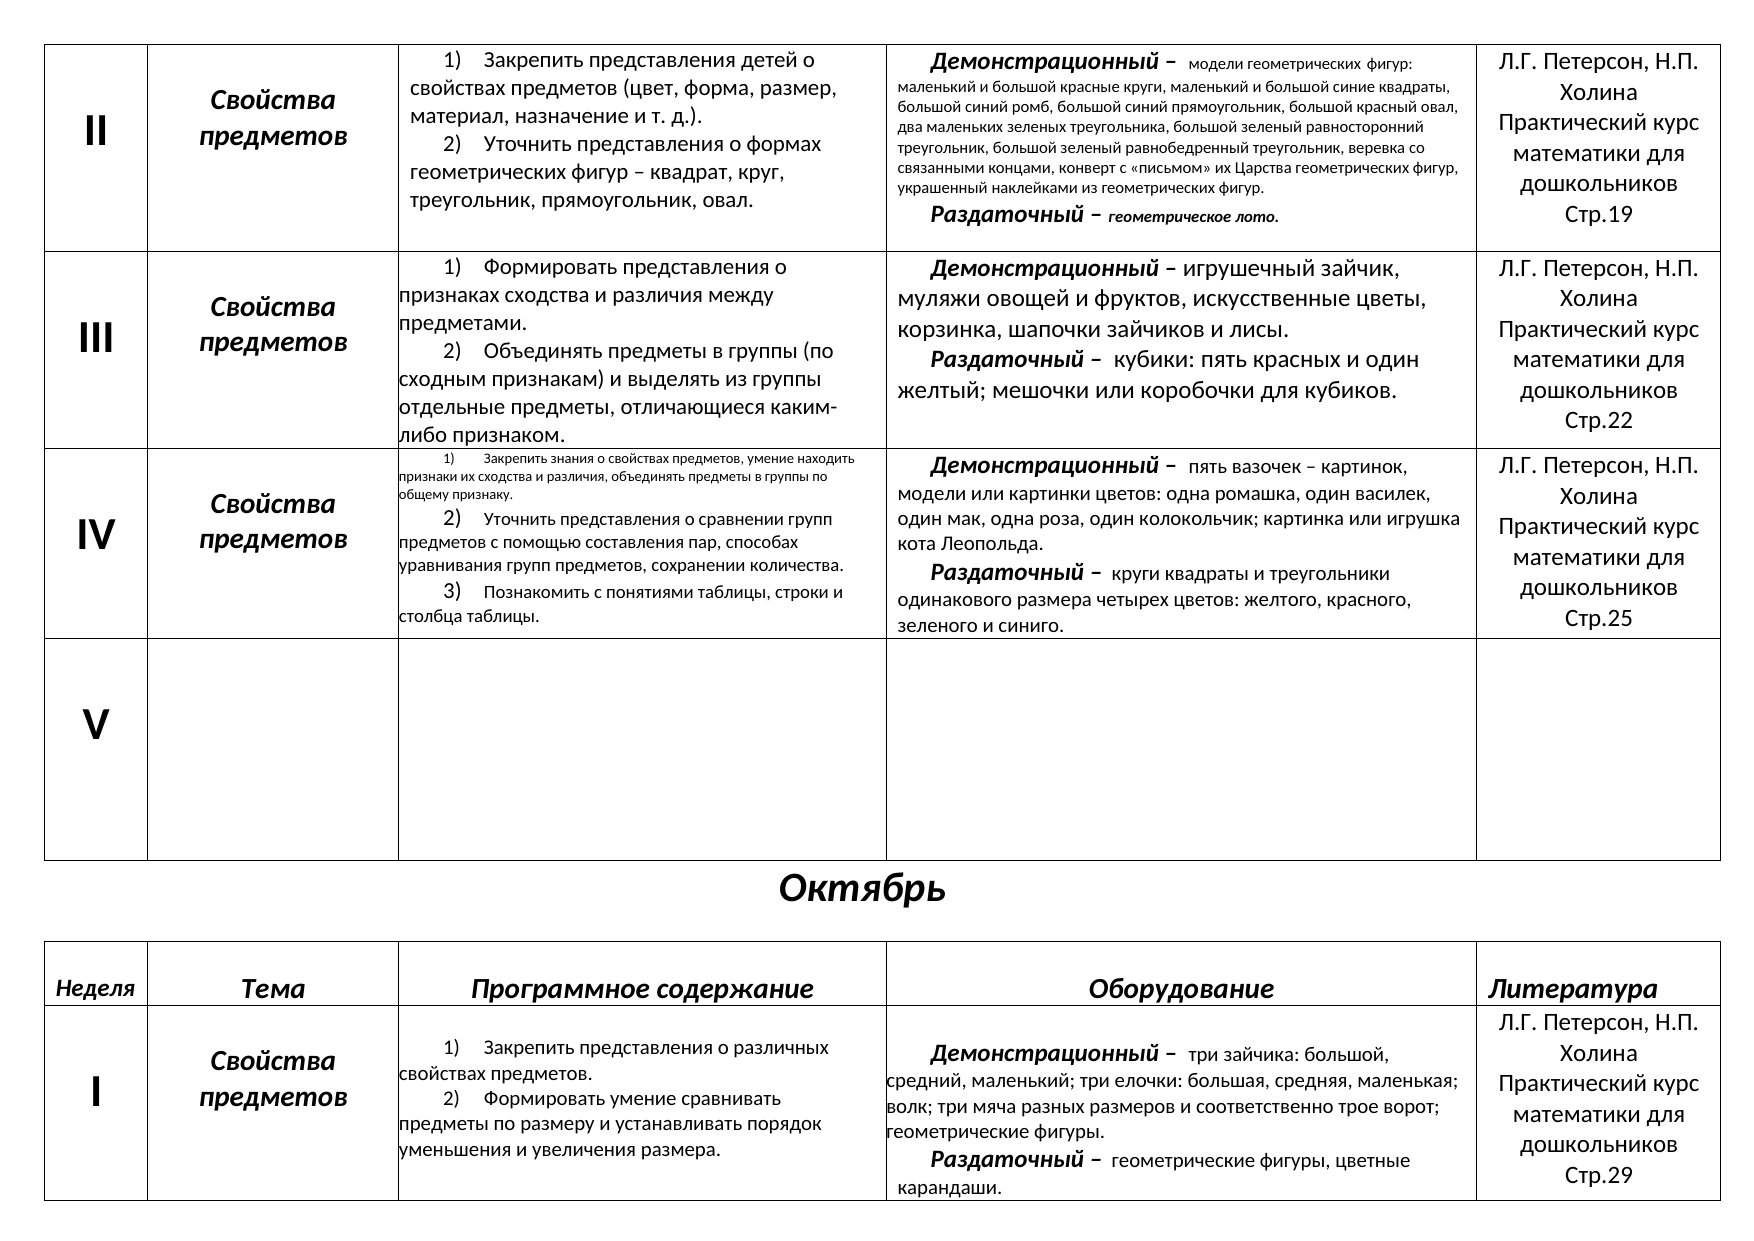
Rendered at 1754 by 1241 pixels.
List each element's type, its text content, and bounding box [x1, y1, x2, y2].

table_cell IV [45, 449, 147, 638]
text Октябрь [15, 861, 1709, 912]
table_cell Свойства предметов [148, 252, 398, 448]
table_cell [148, 639, 398, 860]
table_cell Свойства предметов [148, 449, 398, 638]
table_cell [1477, 1006, 1720, 1199]
table_cell V [45, 639, 147, 860]
table_cell Закрепить представления детей о свойствах предметов (цвет, форма, размер, материал, назначение и т. д.). Уточнить представления о формах геометрических фигур – квадрат, круг, треугольник, прямоугольник, овал. [399, 45, 886, 251]
table_cell Л.Г. Петерсон, Н.П. Холина Практический курс математики для дошкольников Стр.22 [1477, 252, 1720, 448]
table_cell III [45, 252, 147, 448]
table_cell [1477, 639, 1720, 860]
table_cell [399, 639, 886, 860]
table_cell [887, 639, 1476, 860]
table_cell Демонстрационный – игрушечный зайчик, муляжи овощей и фруктов, искусственные цветы, корзинка, шапочки зайчиков и лисы. Раздаточный – кубики: пять красных и один желтый; мешочки или коробочки для кубиков. [887, 252, 1476, 448]
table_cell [399, 1006, 886, 1199]
table_cell II [45, 45, 147, 251]
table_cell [887, 1006, 1476, 1199]
table_header Программное содержание [399, 942, 886, 1005]
table_cell Л.Г. Петерсон, Н.П. Холина Практический курс математики для дошкольников Стр.25 [1477, 449, 1720, 638]
table_header Неделя [45, 942, 147, 1005]
table_header Литература [1477, 942, 1720, 1005]
table_cell Свойства предметов [148, 1006, 398, 1199]
table_header Тема [148, 942, 398, 1005]
table_cell Л.Г. Петерсон, Н.П. Холина Практический курс математики для дошкольников Стр.19 [1477, 45, 1720, 251]
table_header Оборудование [887, 942, 1476, 1005]
table_cell Демонстрационный – пять вазочек – картинок, модели или картинки цветов: одна ромашка, один василек, один мак, одна роза, один колокольчик; картинка или игрушка кота Леопольда. Раздаточный – круги квадраты и треугольники одинакового размера четырех цветов: желтого, красного, зеленого и синиго. [887, 449, 1476, 638]
table_cell Формировать представления о признаках сходства и различия между предметами. Объединять предметы в группы (по сходным признакам) и выделять из группы отдельные предметы, отличающиеся каким-либо признаком. [399, 252, 886, 448]
table_cell Свойства предметов [148, 45, 398, 251]
table_cell Демонстрационный – модели геометрических фигур: маленький и большой красные круги, маленький и большой синие квадраты, большой синий ромб, большой синий прямоугольник, большой красный овал, два маленьких зеленых треугольника, большой зеленый равносторонний треугольник, большой зеленый равнобедренный треугольник, веревка со связанными концами, конверт с «письмом» их Царства геометрических фигур, украшенный наклейками из геометрических фигур. Раздаточный – геометрическое лото. [887, 45, 1476, 251]
table_cell Закрепить знания о свойствах предметов, умение находить признаки их сходства и различия, объединять предметы в группы по общему признаку. Уточнить представления о сравнении групп предметов с помощью составления пар, способах уравнивания групп предметов, сохранении количества. Познакомить с понятиями таблицы, строки и столбца таблицы. [399, 449, 886, 638]
table_cell I [45, 1006, 147, 1199]
